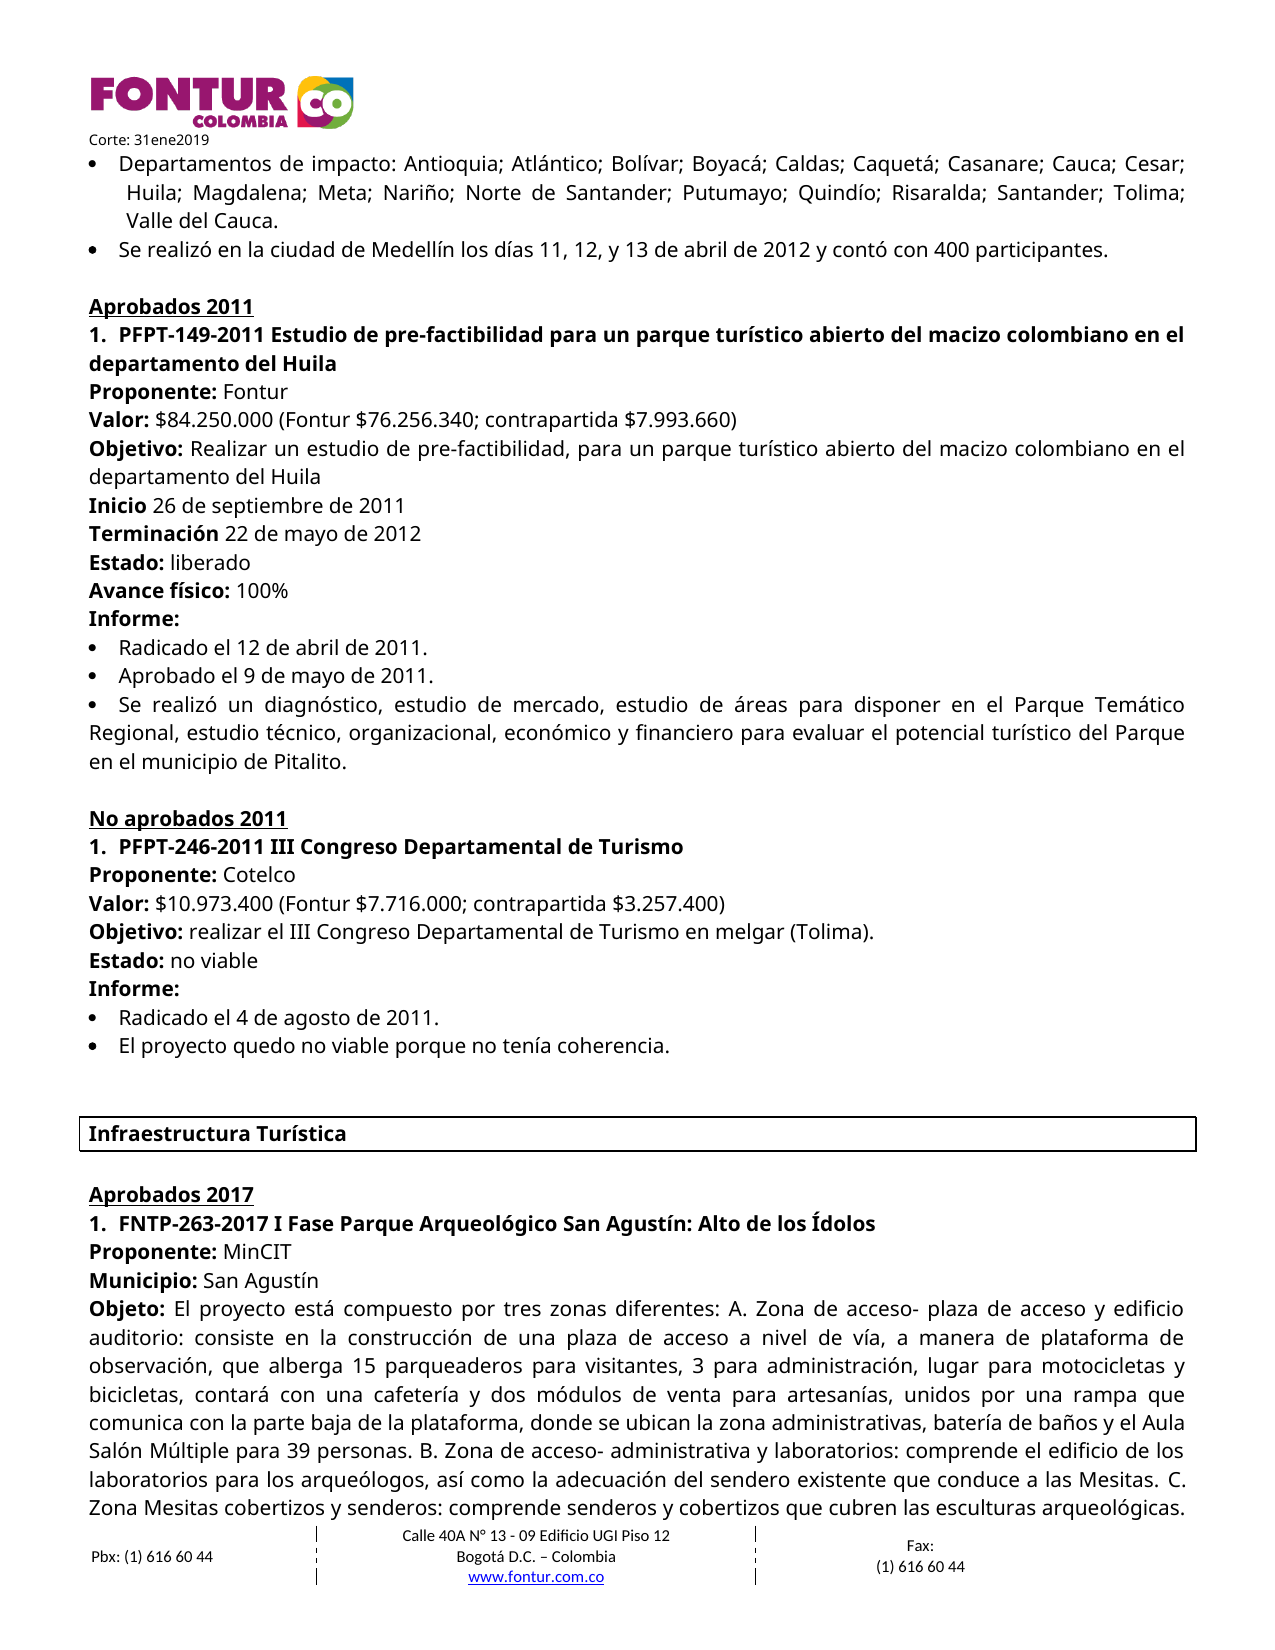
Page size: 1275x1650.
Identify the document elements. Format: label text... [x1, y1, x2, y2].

text Informe: [89, 604, 1186, 633]
text Municipio: San Agustín [89, 1266, 1186, 1294]
text Estado: liberado [89, 548, 1186, 576]
text Proponente: Fontur [89, 377, 1186, 406]
list PFPT-246-2011 III Congreso Departamental de Turismo [89, 832, 1186, 861]
text Valor: $84.250.000 (Fontur $76.256.340; contrapartida $7.993.660) [89, 406, 1186, 434]
picture [88, 73, 355, 130]
list El proyecto quedo no viable porque no tenía coherencia. [89, 1031, 1186, 1059]
text Objetivo: Realizar un estudio de pre-factibilidad, para un parque turístico abierto del macizo colombiano en el departamento del Huila [89, 434, 1186, 491]
list Radicado el 12 de abril de 2011. [89, 633, 1186, 661]
list FNTP-263-2017 I Fase Parque Arqueológico San Agustín: Alto de los Ídolos [89, 1209, 1186, 1237]
text Avance físico: 100% [89, 576, 1186, 604]
list Radicado el 4 de agosto de 2011. [89, 1003, 1186, 1031]
text Inicio 26 de septiembre de 2011 [89, 491, 1186, 519]
list Departamentos de impacto: Antioquia; Atlántico; Bolívar; Boyacá; Caldas; Caquetá; Casanare; Cauca; Cesar; Huila; Magdalena; Meta; Nariño; Norte de Santander; Putumayo; Quindío; Risaralda; Santander; Tolima; Valle del Cauca. [89, 149, 1186, 235]
text Valor: $10.973.400 (Fontur $7.716.000; contrapartida $3.257.400) [89, 889, 1186, 917]
text Informe: [89, 974, 1186, 1003]
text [89, 1294, 1186, 1522]
list Se realizó en la ciudad de Medellín los días 11, 12, y 13 de abril de 2012 y contó con 400 participantes. [89, 235, 1186, 263]
list Se realizó un diagnóstico, estudio de mercado, estudio de áreas para disponer en el Parque Temático Regional, estudio técnico, organizacional, económico y financiero para evaluar el potencial turístico del Parque en el municipio de Pitalito. [89, 690, 1186, 775]
list Aprobados 2017 [89, 1181, 1186, 1209]
text Infraestructura Turística [80, 1118, 1195, 1150]
text Terminación 22 de mayo de 2012 [89, 519, 1186, 548]
text Estado: no viable [89, 946, 1186, 974]
text No aprobados 2011 [89, 804, 1186, 832]
list Proponente: MinCIT [89, 1237, 1186, 1266]
text Aprobados 2011 [89, 292, 1186, 320]
text Objetivo: realizar el III Congreso Departamental de Turismo en melgar (Tolima). [89, 917, 1186, 946]
list PFPT-149-2011 Estudio de pre-factibilidad para un parque turístico abierto del macizo colombiano en el departamento del Huila [89, 320, 1186, 377]
text Proponente: Cotelco [89, 861, 1186, 889]
list Aprobado el 9 de mayo de 2011. [89, 661, 1186, 690]
